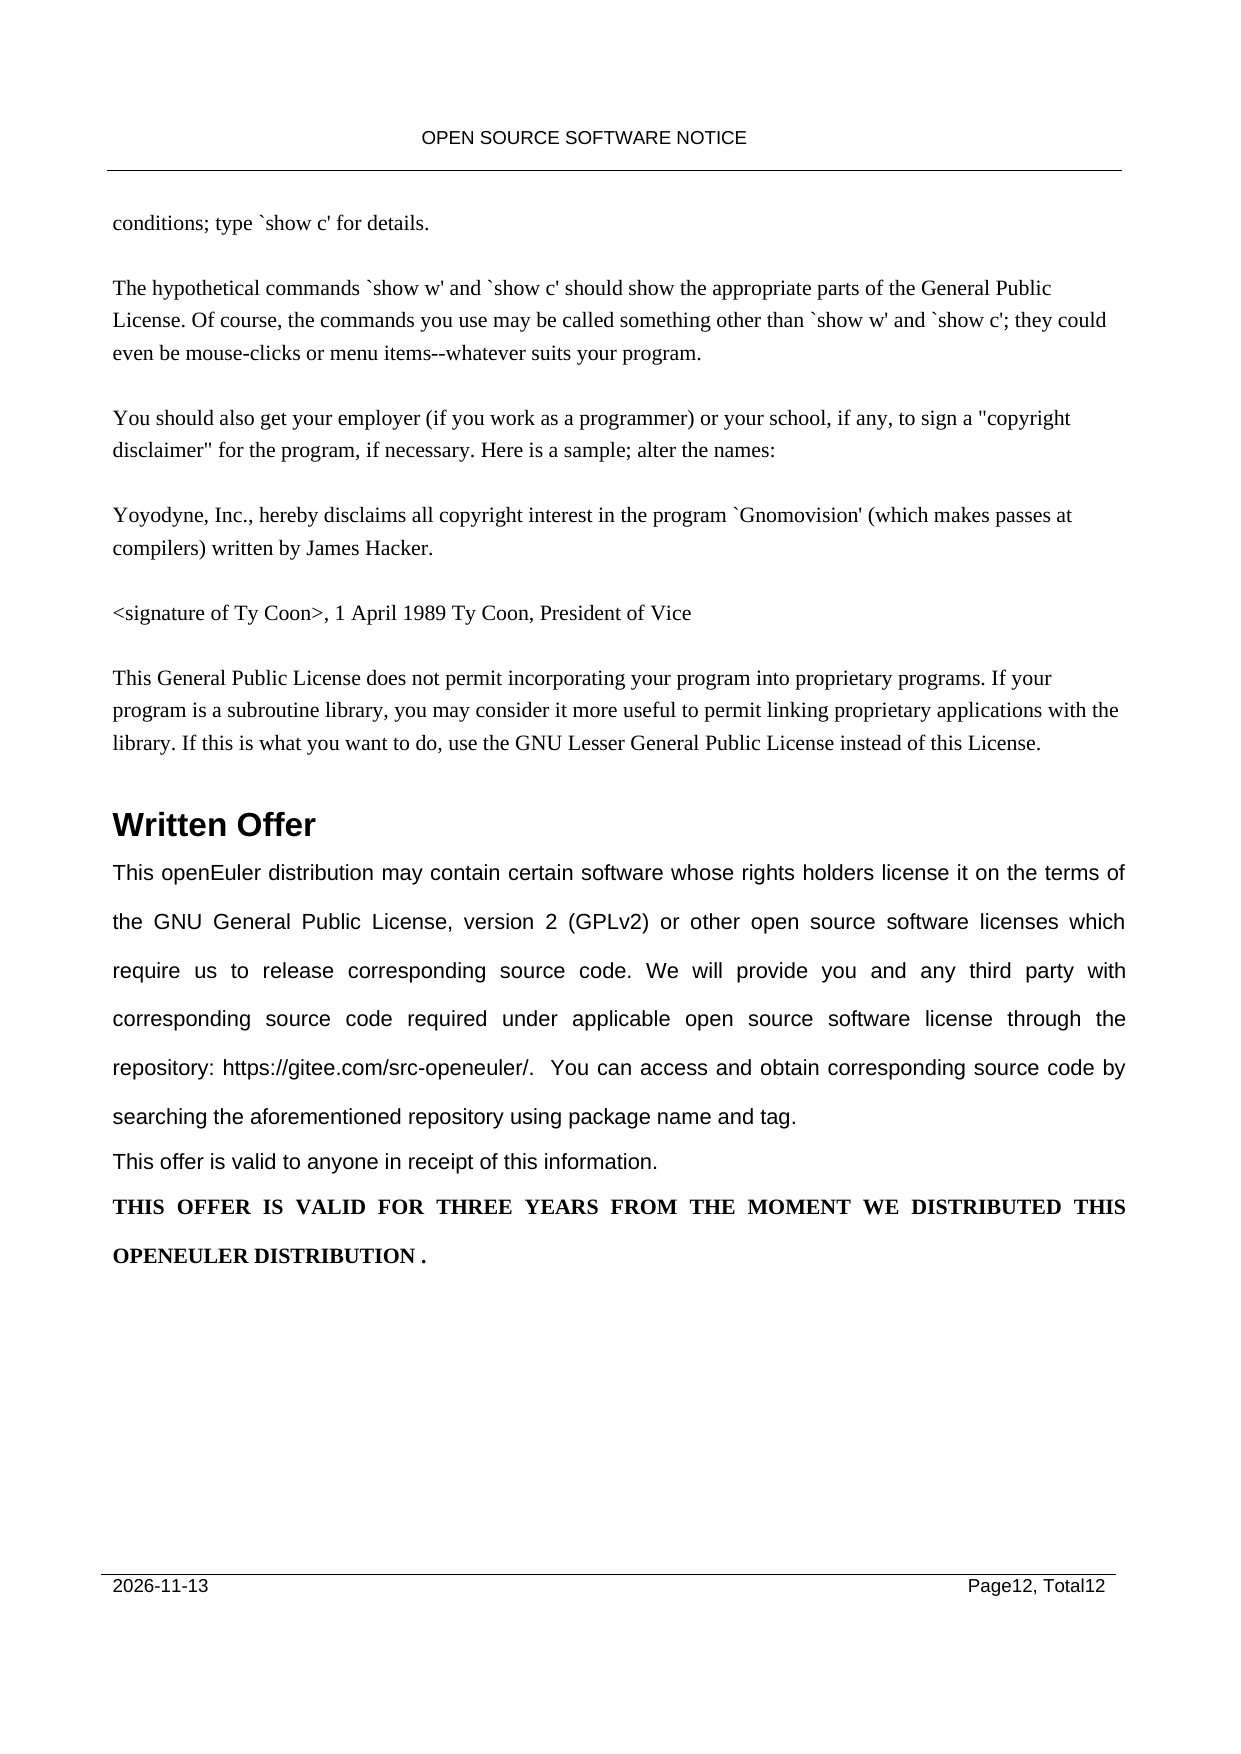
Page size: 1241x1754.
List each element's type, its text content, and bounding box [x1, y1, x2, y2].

text <signature of Ty Coon>, 1 April 1989 Ty Coon, President of Vice [112, 596, 1128, 629]
text Written Offer [112, 791, 1128, 856]
text The hypothetical commands `show w' and `show c' should show the appropriate parts of the General Public License. Of course, the commands you use may be called something other than `show w' and `show c'; they could even be mouse-clicks or menu items--whatever suits your program. [112, 271, 1128, 369]
text You should also get your employer (if you work as a programmer) or your school, if any, to sign a "copyright disclaimer" for the program, if necessary. Here is a sample; alter the names: [112, 401, 1128, 466]
text THIS OFFER IS VALID FOR THREE YEARS FROM THE MOMENT WE DISTRIBUTED THIS OPENEULER DISTRIBUTION . [112, 1190, 1128, 1272]
text This General Public License does not permit incorporating your program into proprietary programs. If your program is a subroutine library, you may consider it more useful to permit linking proprietary applications with the library. If this is what you want to do, use the GNU Lesser General Public License instead of this License. [112, 661, 1128, 791]
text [112, 206, 1128, 239]
text This openEuler distribution may contain certain software whose rights holders license it on the terms of the GNU General Public License, version 2 (GPLv2) or other open source software licenses which require us to release corresponding source code. We will provide you and any third party with corresponding source code required under applicable open source software license through the repository: https://gitee.com/src-openeuler/. You can access and obtain corresponding source code by searching the aforementioned repository using package name and tag. [112, 856, 1128, 1133]
text This offer is valid to anyone in receipt of this information. [112, 1145, 1128, 1178]
text Yoyodyne, Inc., hereby disclaims all copyright interest in the program `Gnomovision' (which makes passes at compilers) written by James Hacker. [112, 499, 1128, 564]
